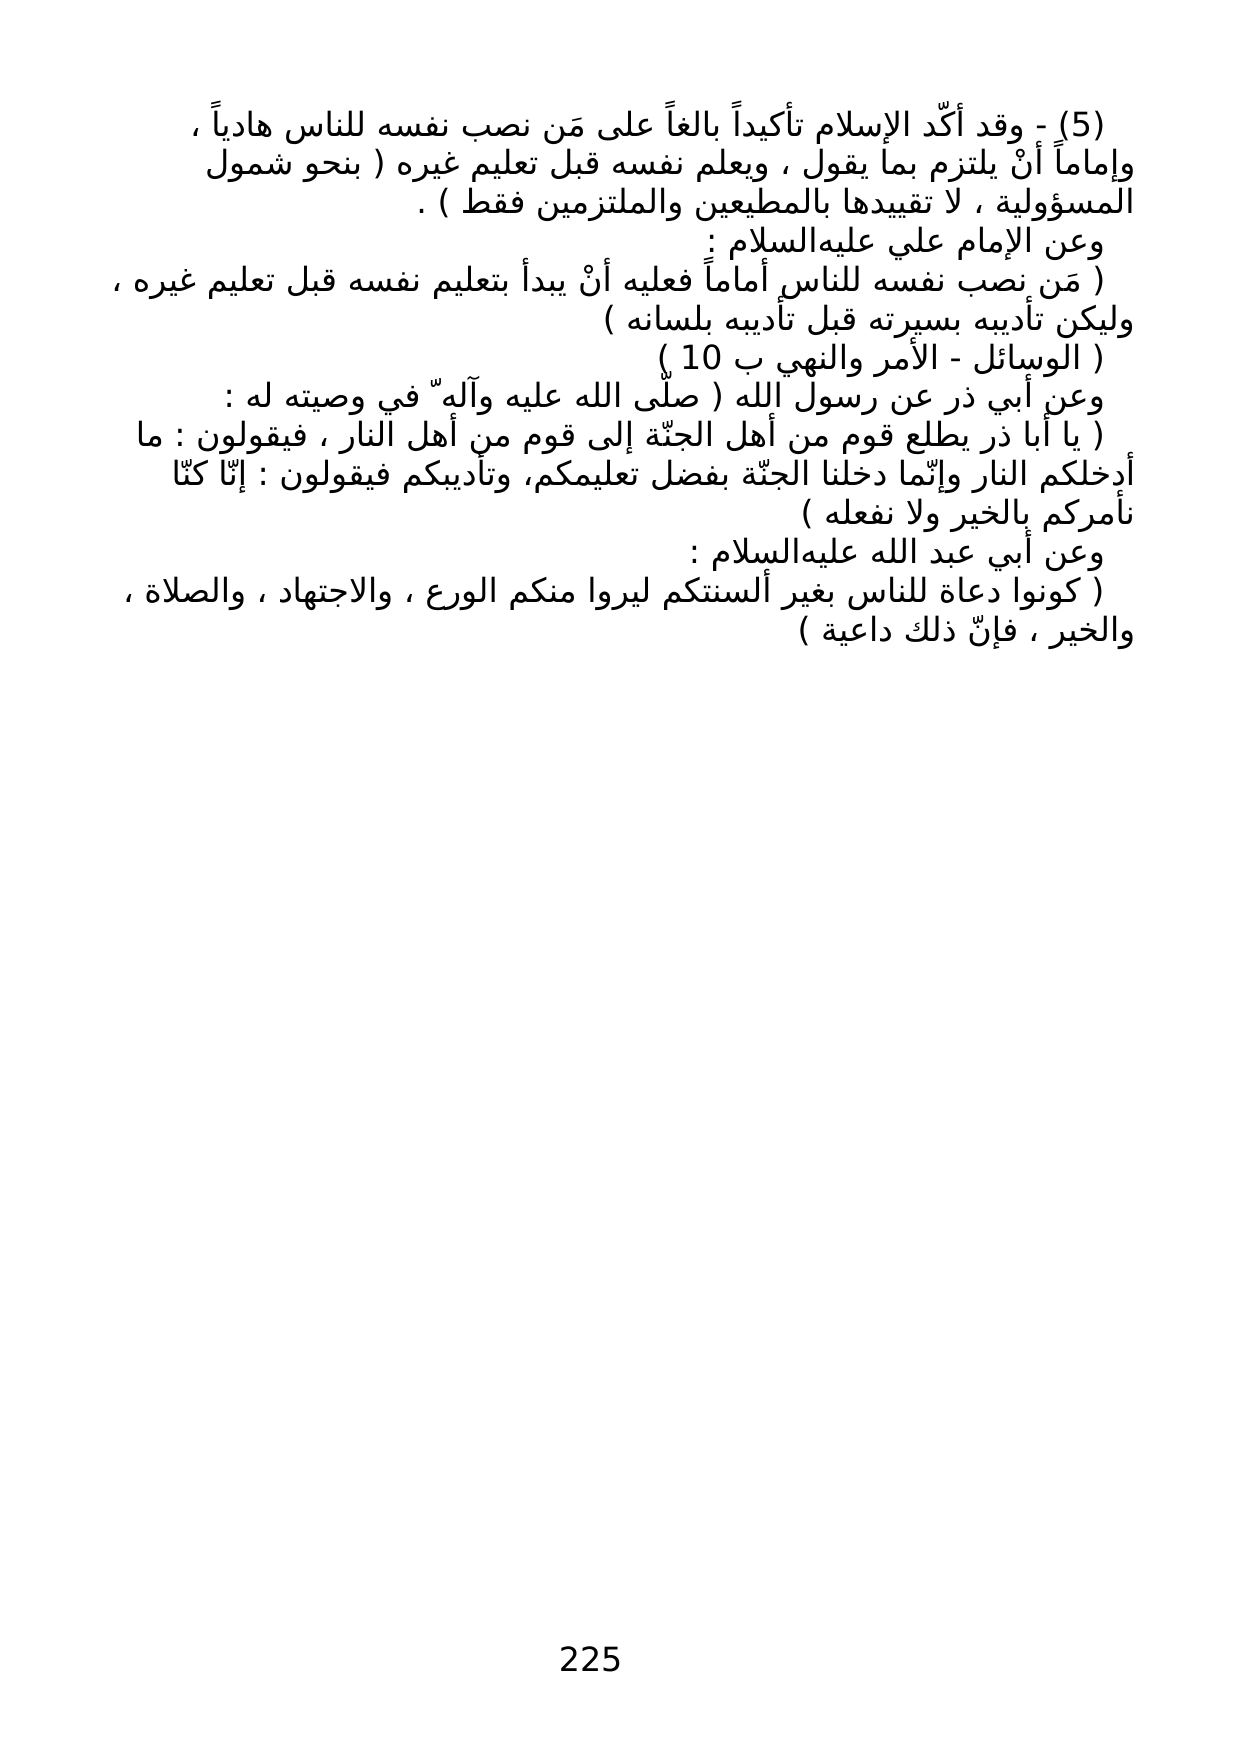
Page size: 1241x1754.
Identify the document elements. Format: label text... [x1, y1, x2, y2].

text وعن أبي عبد الله عليه‌السلام : [105, 532, 1135, 571]
text وعن أبي ذر عن رسول الله ( صلّى الله عليه وآله ّ في وصيته له : [105, 377, 1135, 416]
text ( كونوا دعاة للناس بغير ألسنتكم ليروا منكم الورع ، والاجتهاد ، والصلاة ، والخير ، فإنّ ذلك داعية ) [105, 571, 1135, 649]
text ( يا أبا ذر يطلع قوم من أهل الجنّة إلى قوم من أهل النار ، فيقولون : ما أدخلكم النار وإنّما دخلنا الجنّة بفضل تعليمكم، وتأديبكم فيقولون : إنّا كنّا نأمركم بالخير ولا نفعله ) [105, 416, 1135, 532]
text (5) - وقد أكّد الإسلام تأكيداً بالغاً على مَن نصب نفسه للناس هادياً ، وإماماً أنْ يلتزم بما يقول ، ويعلم نفسه قبل تعليم غيره ( بنحو شمول المسؤولية ، لا تقييدها بالمطيعين والملتزمين فقط ) . [105, 105, 1135, 222]
text وعن الإمام علي عليه‌السلام : [105, 222, 1135, 260]
text ( مَن نصب نفسه للناس أماماً فعليه أنْ يبدأ بتعليم نفسه قبل تعليم غيره ، وليكن تأديبه بسيرته قبل تأديبه بلسانه ) [105, 260, 1135, 338]
text ( الوسائل - الأمر والنهي ب 10 ) [105, 338, 1135, 377]
